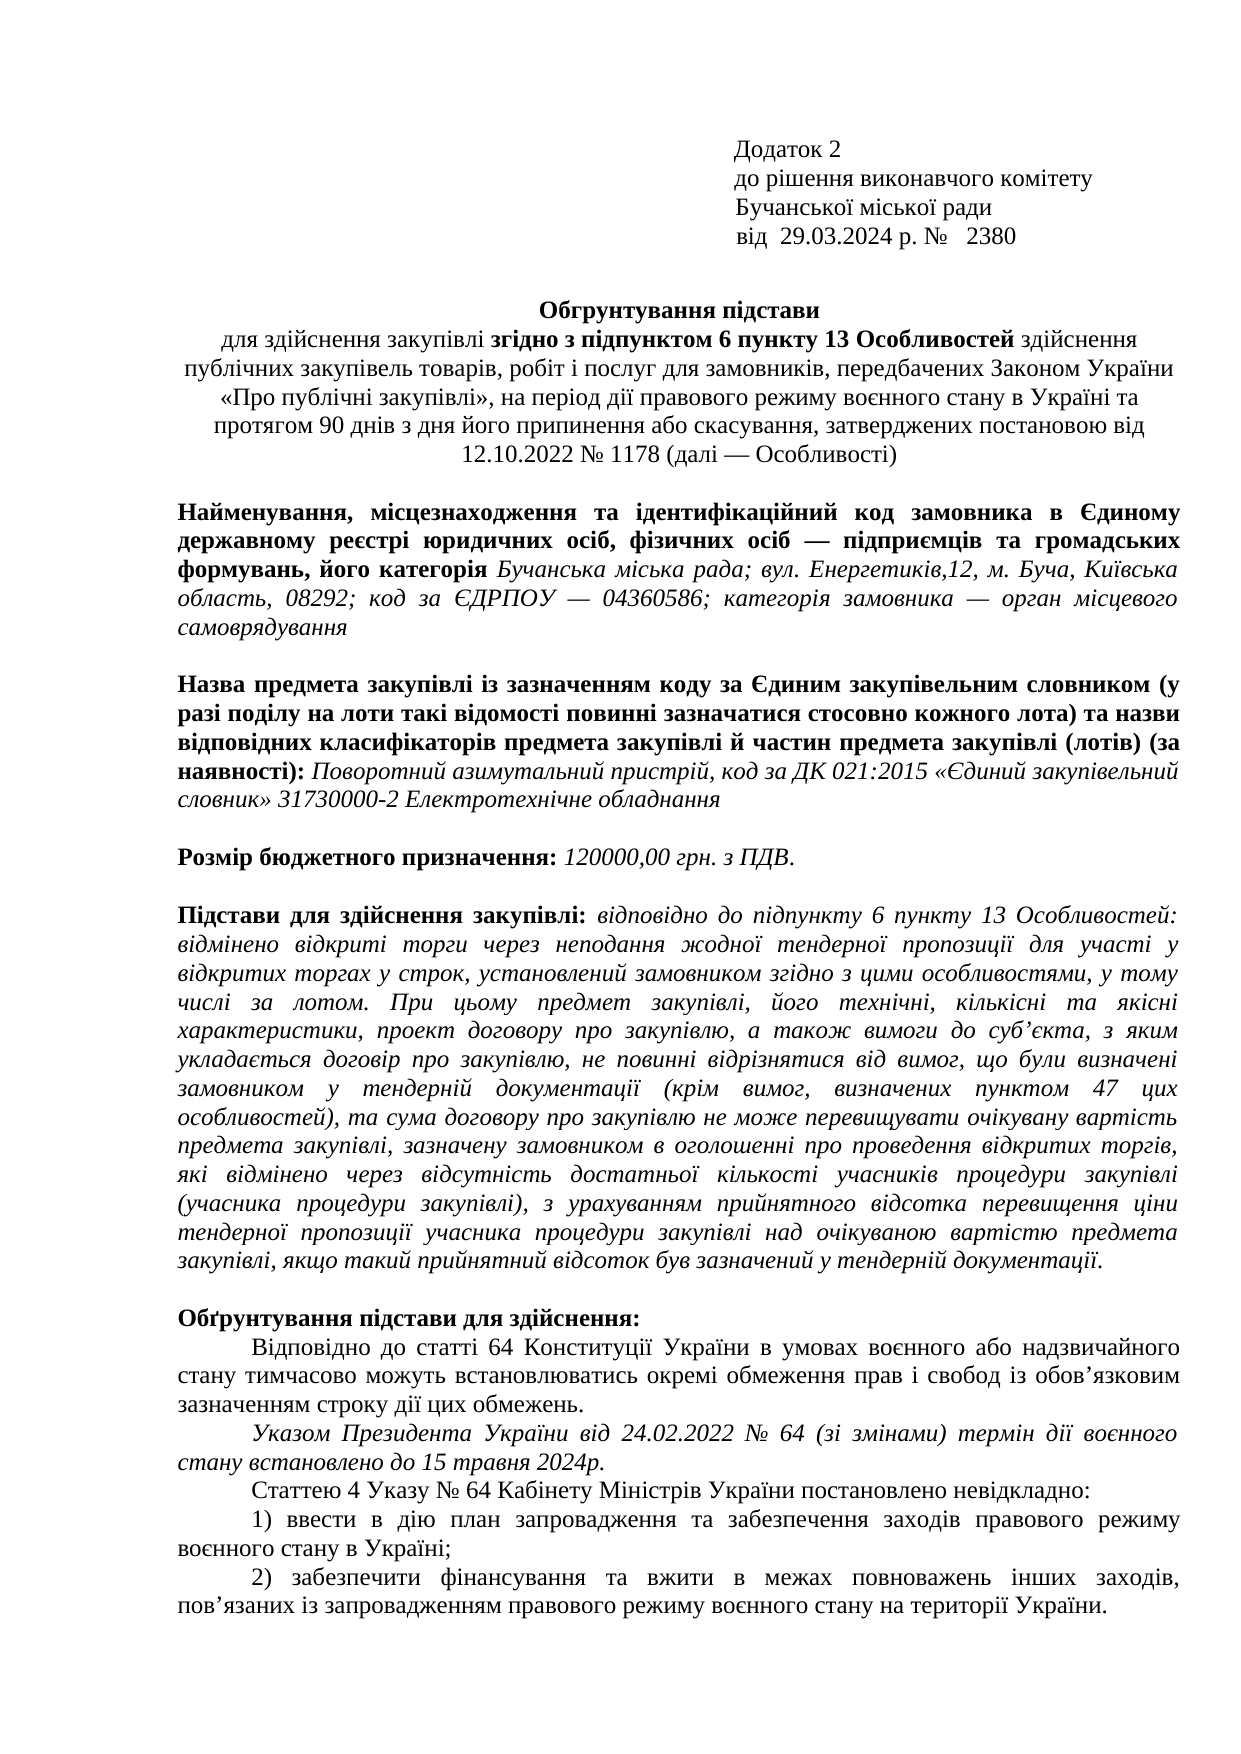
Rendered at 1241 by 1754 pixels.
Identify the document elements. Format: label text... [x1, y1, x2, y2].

text Назва предмета закупівлі із зазначенням коду за Єдиним закупівельним словником (у разі поділу на лоти такі відомості повинні зазначатися стосовно кожного лота) та назви відповідних класифікаторів предмета закупівлі й частин предмета закупівлі (лотів) (за наявності): Поворотний азимутальний пристрій, код за ДК 021:2015 «Єдиний закупівельний словник» 31730000-2 Електротехнічне обладнання [177, 669, 1181, 813]
text від 29.03.2024 р. № 2380 [177, 221, 1181, 249]
text 2) забезпечити фінансування та вжити в межах повноважень інших заходів, пов’язаних із запровадженням правового режиму воєнного стану на території України. [177, 1562, 1181, 1619]
text Розмір бюджетного призначення: 120000,00 грн. з ПДВ. [177, 842, 1181, 871]
text Обгрунтування підстави [177, 295, 1181, 324]
text Статтею 4 Указу № 64 Кабінету Міністрів України постановлено невідкладно: [177, 1475, 1181, 1504]
text для здійснення закупівлі згідно з підпунктом 6 пункту 13 Особливостей здійснення публічних закупівель товарів, робіт і послуг для замовників, передбачених Законом України «Про публічні закупівлі», на період дії правового режиму воєнного стану в Україні та протягом 90 днів з дня його припинення або скасування, затверджених постановою від 12.10.2022 № 1178 (далі — Особливості) [177, 324, 1181, 468]
text Указом Президента України від 24.02.2022 № 64 (зі змінами) термін дії воєнного стану встановлено до 15 травня 2024р. [177, 1418, 1181, 1475]
text Найменування, місцезнаходження та ідентифікаційний код замовника в Єдиному державному реєстрі юридичних осіб, фізичних осіб — підприємців та громадських формувань, його категорія Бучанська міська рада; вул. Енергетиків,12, м. Буча, Київська область, 08292; код за ЄДРПОУ — 04360586; категорія замовника — орган місцевого самоврядування [177, 497, 1181, 640]
text Обґрунтування підстави для здійснення: [177, 1303, 1181, 1332]
text Відповідно до статті 64 Конституції України в умовах воєнного або надзвичайного стану тимчасово можуть встановлюватись окремі обмеження прав і свобод із обов’язковим зазначенням строку дії цих обмежень. [177, 1332, 1181, 1418]
text Додаток 2 [177, 134, 1181, 163]
text до рішення виконавчого комітету [177, 163, 1181, 192]
text Бучанської міської ради [177, 192, 1181, 221]
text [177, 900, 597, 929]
text 1) ввести в дію план запровадження та забезпечення заходів правового режиму воєнного стану в Україні; [177, 1504, 1181, 1562]
